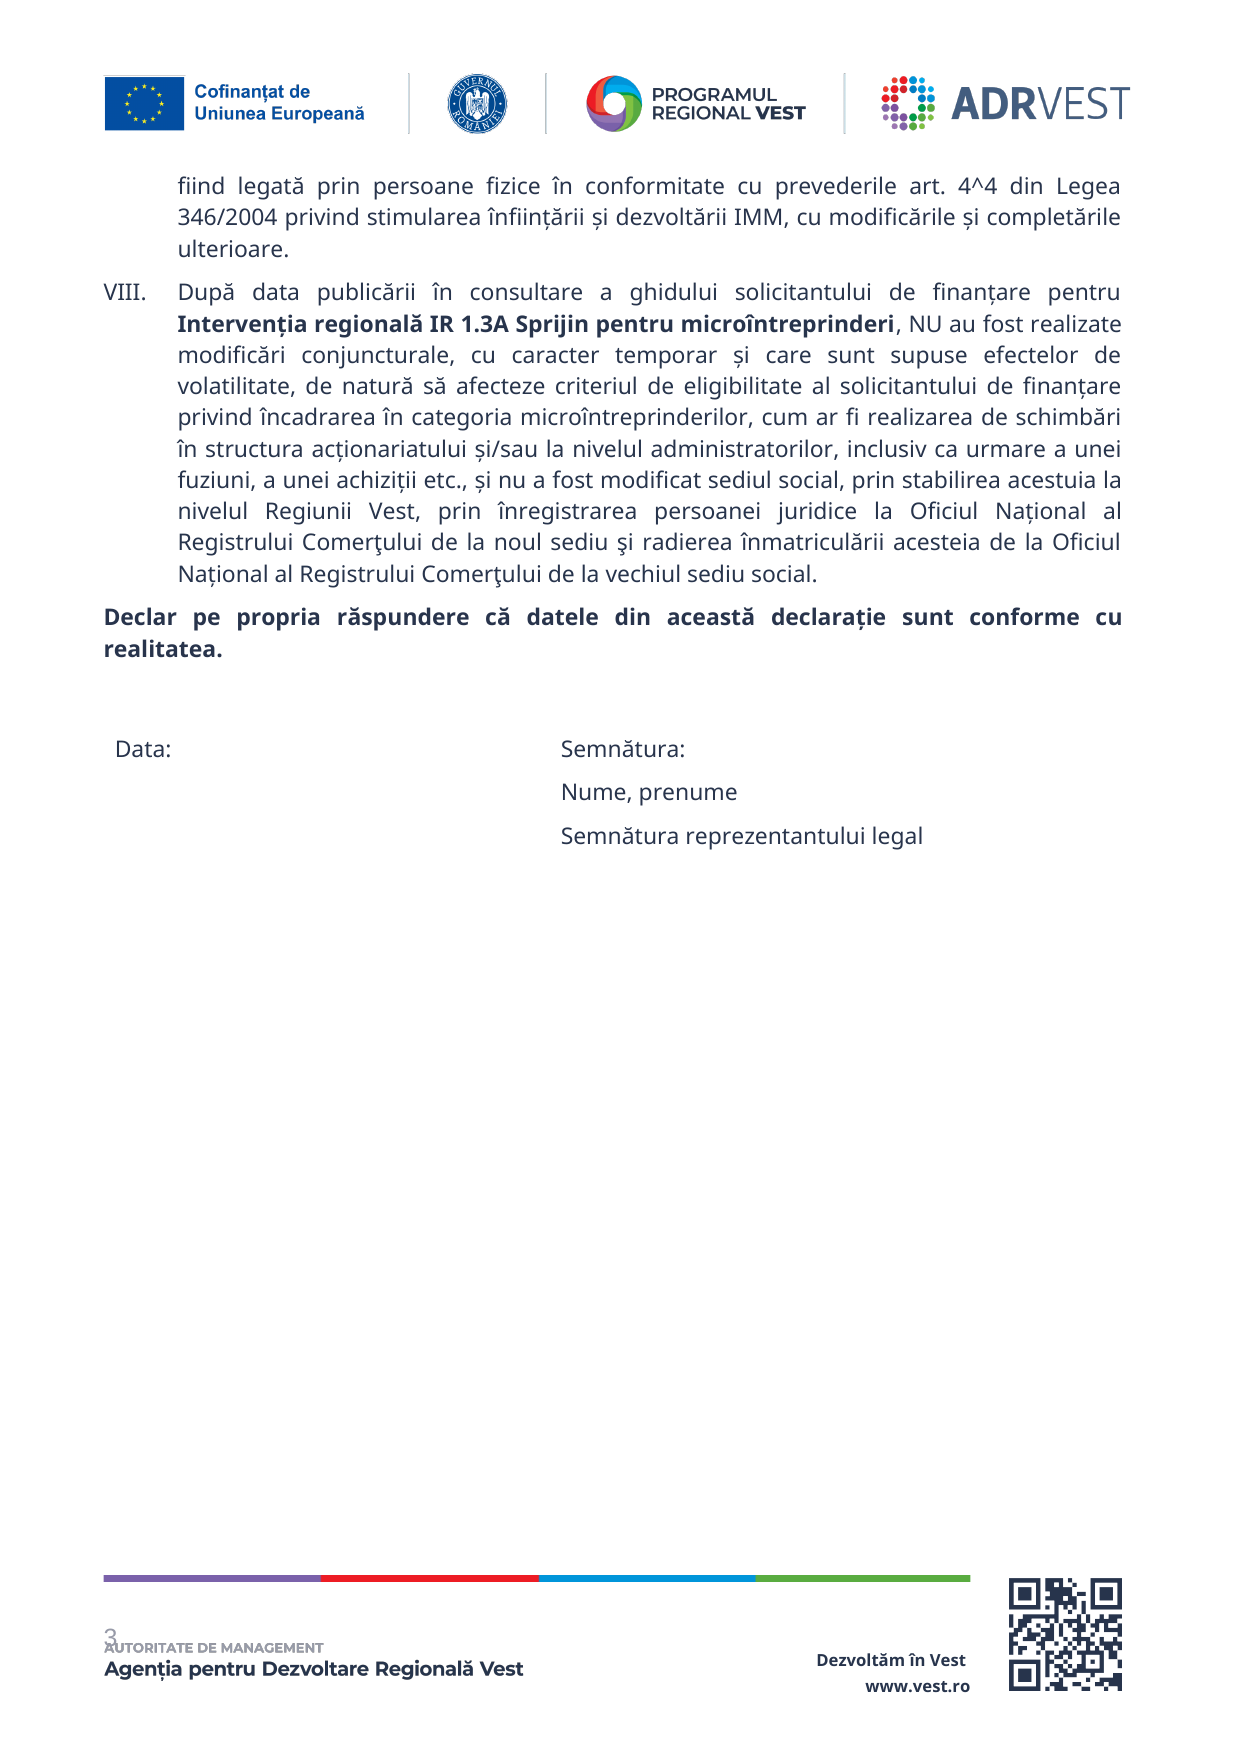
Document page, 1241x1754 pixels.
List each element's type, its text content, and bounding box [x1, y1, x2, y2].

table_header Data: [103, 720, 502, 864]
picture [103, 73, 1131, 134]
table_header Semnătura: Nume, prenume Semnătura reprezentantului legal [502, 720, 1091, 864]
list După data publicării în consultare a ghidului solicitantului de finanțare pentru Intervenția regională IR 1.3A Sprijin pentru microîntreprinderi, NU au fost realizate modificări conjuncturale, cu caracter temporar și care sunt supuse efectelor de volatilitate, de natură să afecteze criteriul de eligibilitate al solicitantului de finanțare privind încadrarea în categoria microîntreprinderilor, cum ar fi realizarea de schimbări în structura acționariatului și/sau la nivelul administratorilor, inclusiv ca urmare a unei fuziuni, a unei achiziții etc., și nu a fost modificat sediul social, prin stabilirea acestuia la nivelul Regiunii Vest, prin înregistrarea persoanei juridice la Oficiul Național al Registrului Comerţului de la noul sediu şi radierea înmatriculării acesteia de la Oficiul Național al Registrului Comerţului de la vechiul sediu social. [103, 276, 1122, 589]
text Declar pe propria răspundere că datele din această declarație sunt conforme cu realitatea. [103, 601, 1122, 664]
picture [1000, 1569, 1131, 1700]
